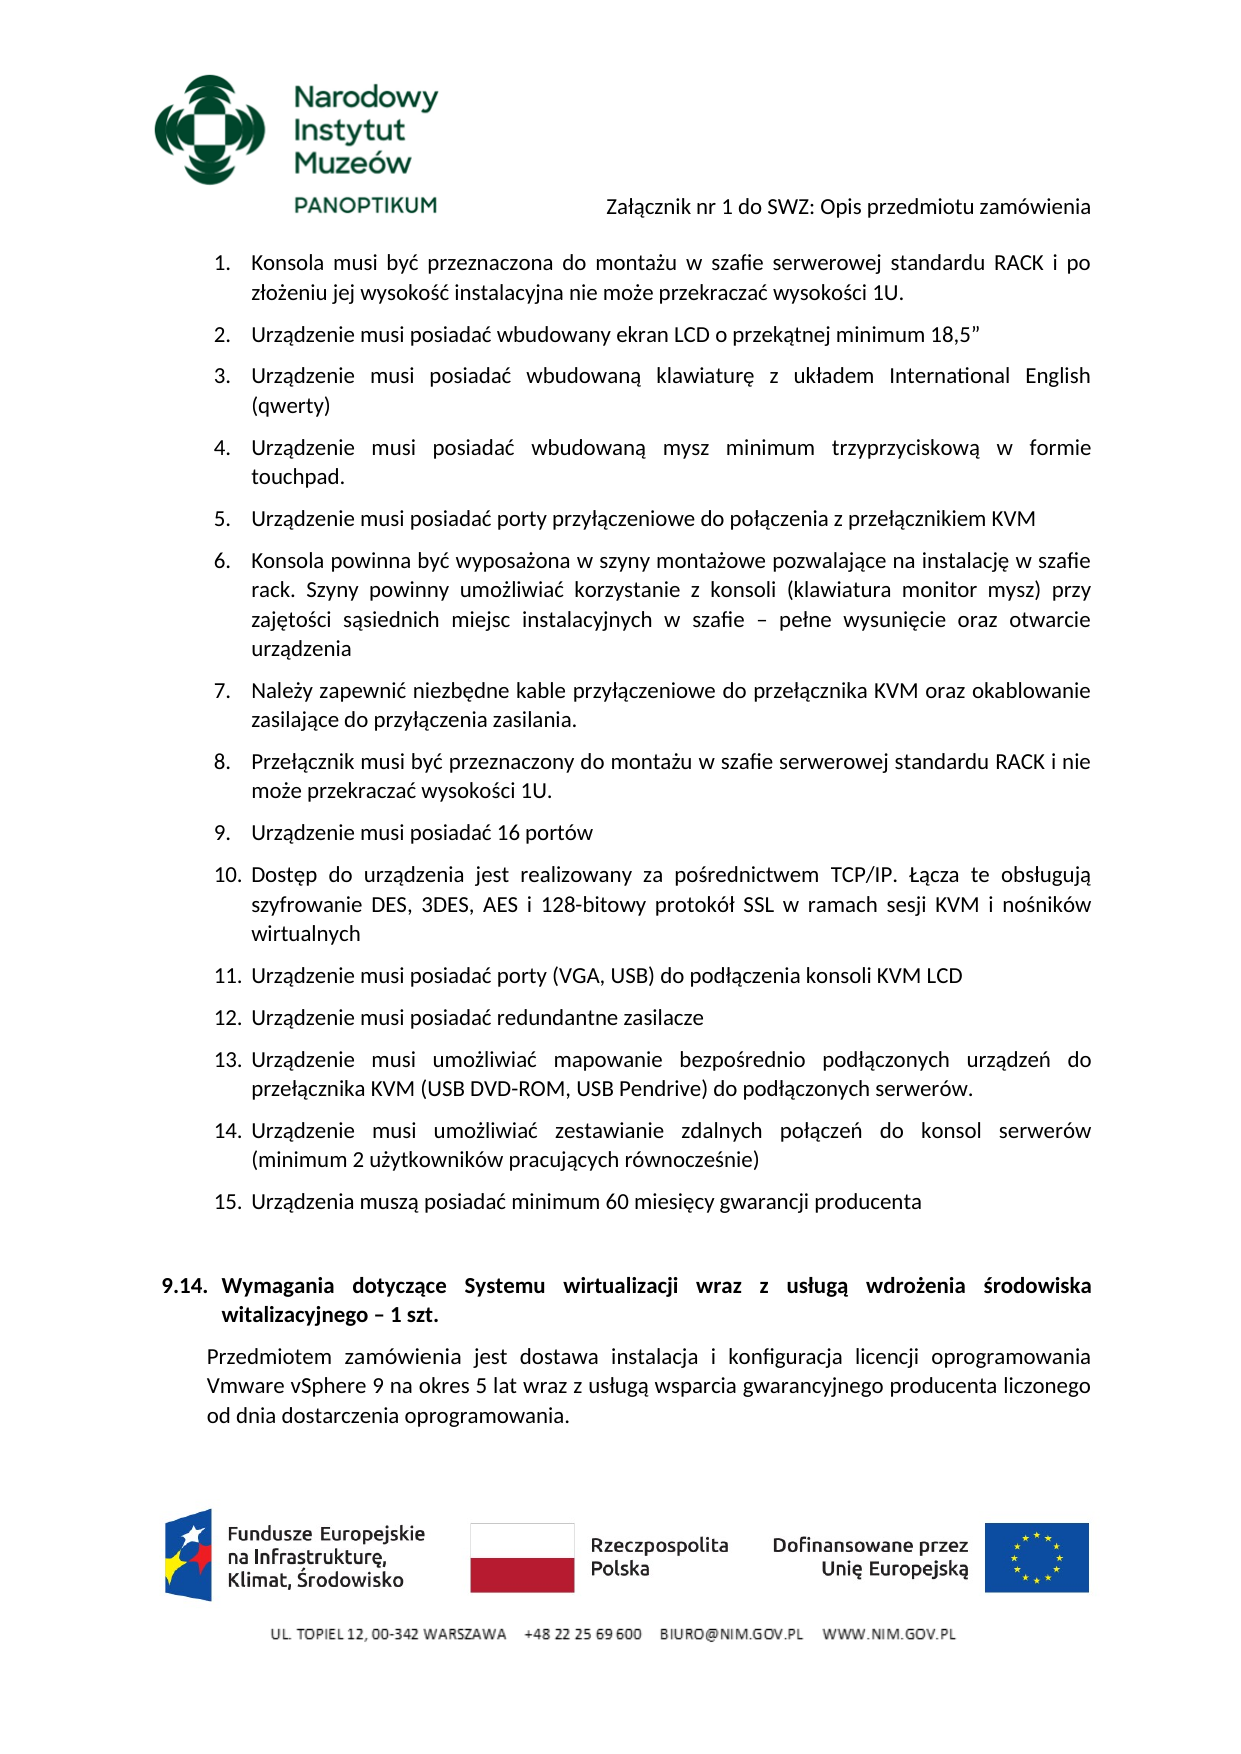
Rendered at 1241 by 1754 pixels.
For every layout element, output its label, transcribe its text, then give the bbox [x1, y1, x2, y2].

list Urządzenie musi posiadać 16 portów [213, 818, 1093, 847]
list Urządzenie musi umożliwiać zestawianie zdalnych połączeń do konsol serwerów (minimum 2 użytkowników pracujących równocześnie) [213, 1116, 1093, 1173]
list Urządzenie musi posiadać wbudowaną klawiaturę z układem International English (qwerty) [213, 362, 1093, 419]
list Należy zapewnić niezbędne kable przyłączeniowe do przełącznika KVM oraz okablowanie zasilające do przyłączenia zasilania. [213, 676, 1093, 733]
list Urządzenie musi umożliwiać mapowanie bezpośrednio podłączonych urządzeń do przełącznika KVM (USB DVD-ROM, USB Pendrive) do podłączonych serwerów. [213, 1045, 1093, 1102]
list Urządzenie musi posiadać porty przyłączeniowe do połączenia z przełącznikiem KVM [213, 504, 1093, 532]
list Konsola powinna być wyposażona w szyny montażowe pozwalające na instalację w szafie rack. Szyny powinny umożliwiać korzystanie z konsoli (klawiatura monitor mysz) przy zajętości sąsiednich miejsc instalacyjnych w szafie – pełne wysunięcie oraz otwarcie urządzenia [213, 546, 1093, 662]
list Urządzenie musi posiadać wbudowany ekran LCD o przekątnej minimum 18,5” [213, 320, 1093, 348]
picture [14, 1487, 1213, 1659]
list Konsola musi być przeznaczona do montażu w szafie serwerowej standardu RACK i po złożeniu jej wysokość instalacyjna nie może przekraczać wysokości 1U. [213, 248, 1093, 306]
list Urządzenia muszą posiadać minimum 60 miesięcy gwarancji producenta [213, 1187, 1093, 1215]
list Urządzenie musi posiadać porty (VGA, USB) do podłączenia konsoli KVM LCD [213, 961, 1093, 989]
list Dostęp do urządzenia jest realizowany za pośrednictwem TCP/IP. Łącza te obsługują szyfrowanie DES, 3DES, AES i 128-bitowy protokół SSL w ramach sesji KVM i nośników wirtualnych [213, 860, 1093, 947]
list Urządzenie musi posiadać redundantne zasilacze [213, 1003, 1093, 1031]
list Przełącznik musi być przeznaczony do montażu w szafie serwerowej standardu RACK i nie może przekraczać wysokości 1U. [213, 747, 1093, 805]
picture [151, 73, 442, 215]
list Wymagania dotyczące Systemu wirtualizacji wraz z usługą wdrożenia środowiska witalizacyjnego – 1 szt. [161, 1271, 1093, 1328]
text Przedmiotem zamówienia jest dostawa instalacja i konfiguracja licencji oprogramowania Vmware vSphere 9 na okres 5 lat wraz z usługą wsparcia gwarancyjnego producenta liczonego od dnia dostarczenia oprogramowania. [207, 1342, 1093, 1429]
list Urządzenie musi posiadać wbudowaną mysz minimum trzyprzyciskową w formie touchpad. [213, 433, 1093, 490]
